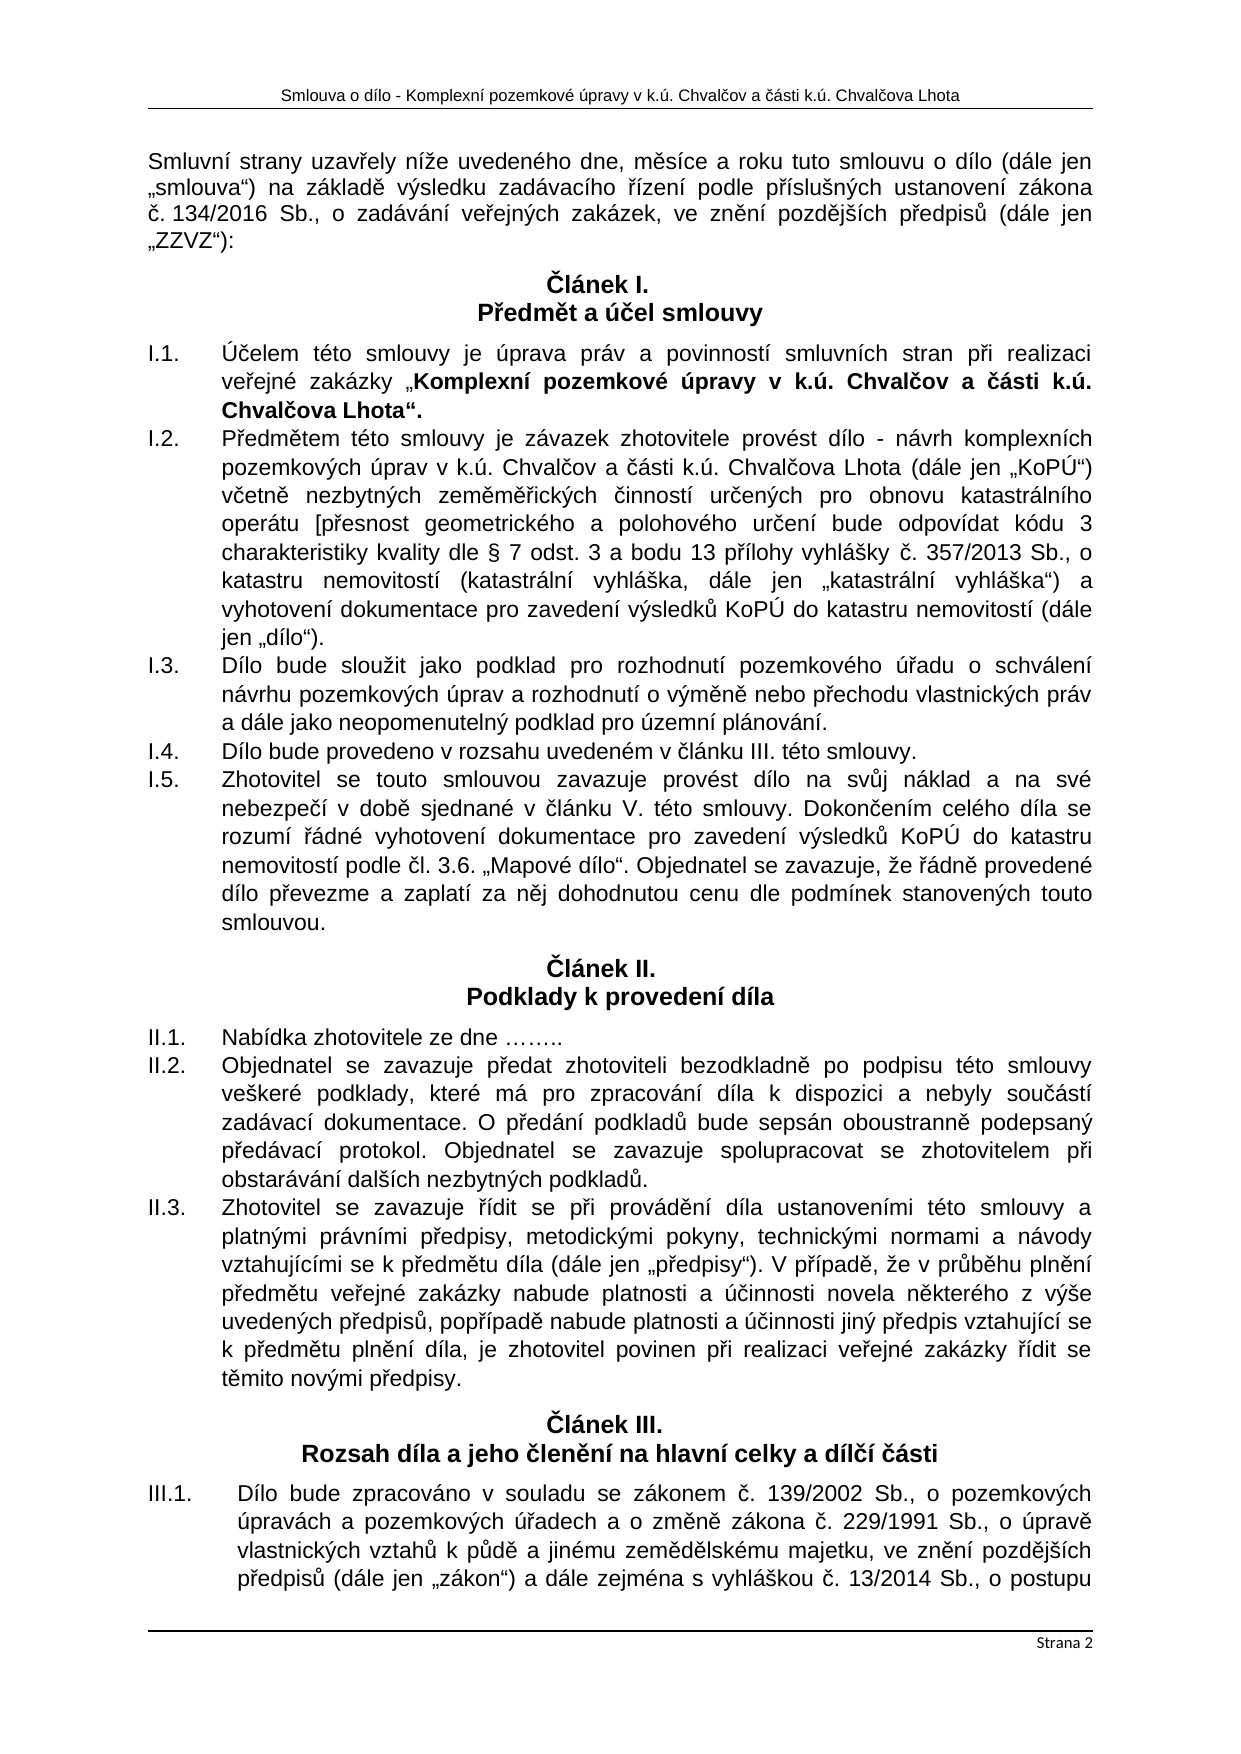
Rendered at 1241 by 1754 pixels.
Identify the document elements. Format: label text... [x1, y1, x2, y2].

list Dílo bude sloužit jako podklad pro rozhodnutí pozemkového úřadu o schválení návrhu pozemkových úprav a rozhodnutí o výměně nebo přechodu vlastnických práv a dále jako neopomenutelný podklad pro územní plánování. [148, 652, 1093, 736]
text Smluvní strany uzavřely níže uvedeného dne, měsíce a roku tuto smlouvu o dílo (dále jen „smlouva“) na základě výsledku zadávacího řízení podle příslušných ustanovení zákona č. 134/2016 Sb., o zadávání veřejných zakázek, ve znění pozdějších předpisů (dále jen „ZZVZ“): [148, 148, 1093, 253]
list Zhotovitel se zavazuje řídit se při provádění díla ustanoveními této smlouvy a platnými právními předpisy, metodickými pokyny, technickými normami a návody vztahujícími se k předmětu díla (dále jen „předpisy“). V případě, že v průběhu plnění předmětu veřejné zakázky nabude platnosti a účinnosti novela některého z výše uvedených předpisů, popřípadě nabude platnosti a účinnosti jiný předpis vztahující se k předmětu plnění díla, je zhotovitel povinen při realizaci veřejné zakázky řídit se těmito novými předpisy. [148, 1194, 1093, 1391]
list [148, 1480, 1093, 1592]
subtitle Rozsah díla a jeho členění na hlavní celky a dílčí části [148, 1410, 1093, 1467]
list Objednatel se zavazuje předat zhotoviteli bezodkladně po podpisu této smlouvy veškeré podklady, které má pro zpracování díla k dispozici a nebyly součástí zadávací dokumentace. O předání podkladů bude sepsán oboustranně podepsaný předávací protokol. Objednatel se zavazuje spolupracovat se zhotovitelem při obstarávání dalších nezbytných podkladů. [148, 1052, 1093, 1192]
list Účelem této smlouvy je úprava práv a povinností smluvních stran při realizaci veřejné zakázky „Komplexní pozemkové úpravy v k.ú. Chvalčov a části k.ú. Chvalčova Lhota“. [148, 340, 1093, 423]
subtitle Podklady k provedení díla [148, 953, 1093, 1011]
list Předmětem této smlouvy je závazek zhotovitele provést dílo - návrh komplexních pozemkových úprav v k.ú. Chvalčov a části k.ú. Chvalčova Lhota (dále jen „KoPÚ“) včetně nezbytných zeměměřických činností určených pro obnovu katastrálního operátu [přesnost geometrického a polohového určení bude odpovídat kódu 3 charakteristiky kvality dle § 7 odst. 3 a bodu 13 přílohy vyhlášky č. 357/2013 Sb., o katastru nemovitostí (katastrální vyhláška, dále jen „katastrální vyhláška“) a vyhotovení dokumentace pro zavedení výsledků KoPÚ do katastru nemovitostí (dále jen „dílo“). [148, 425, 1093, 650]
list Zhotovitel se touto smlouvou zavazuje provést dílo na svůj náklad a na své nebezpečí v době sjednané v článku V. této smlouvy. Dokončením celého díla se rozumí řádné vyhotovení dokumentace pro zavedení výsledků KoPÚ do katastru nemovitostí podle čl. 3.6. „Mapové dílo“. Objednatel se zavazuje, že řádně provedené dílo převezme a zaplatí za něj dohodnutou cenu dle podmínek stanovených touto smlouvou. [148, 766, 1093, 935]
subtitle Předmět a účel smlouvy [148, 270, 1093, 327]
list Dílo bude provedeno v rozsahu uvedeném v článku III. této smlouvy. [148, 738, 1093, 764]
list Nabídka zhotovitele ze dne …….. [148, 1023, 1093, 1050]
